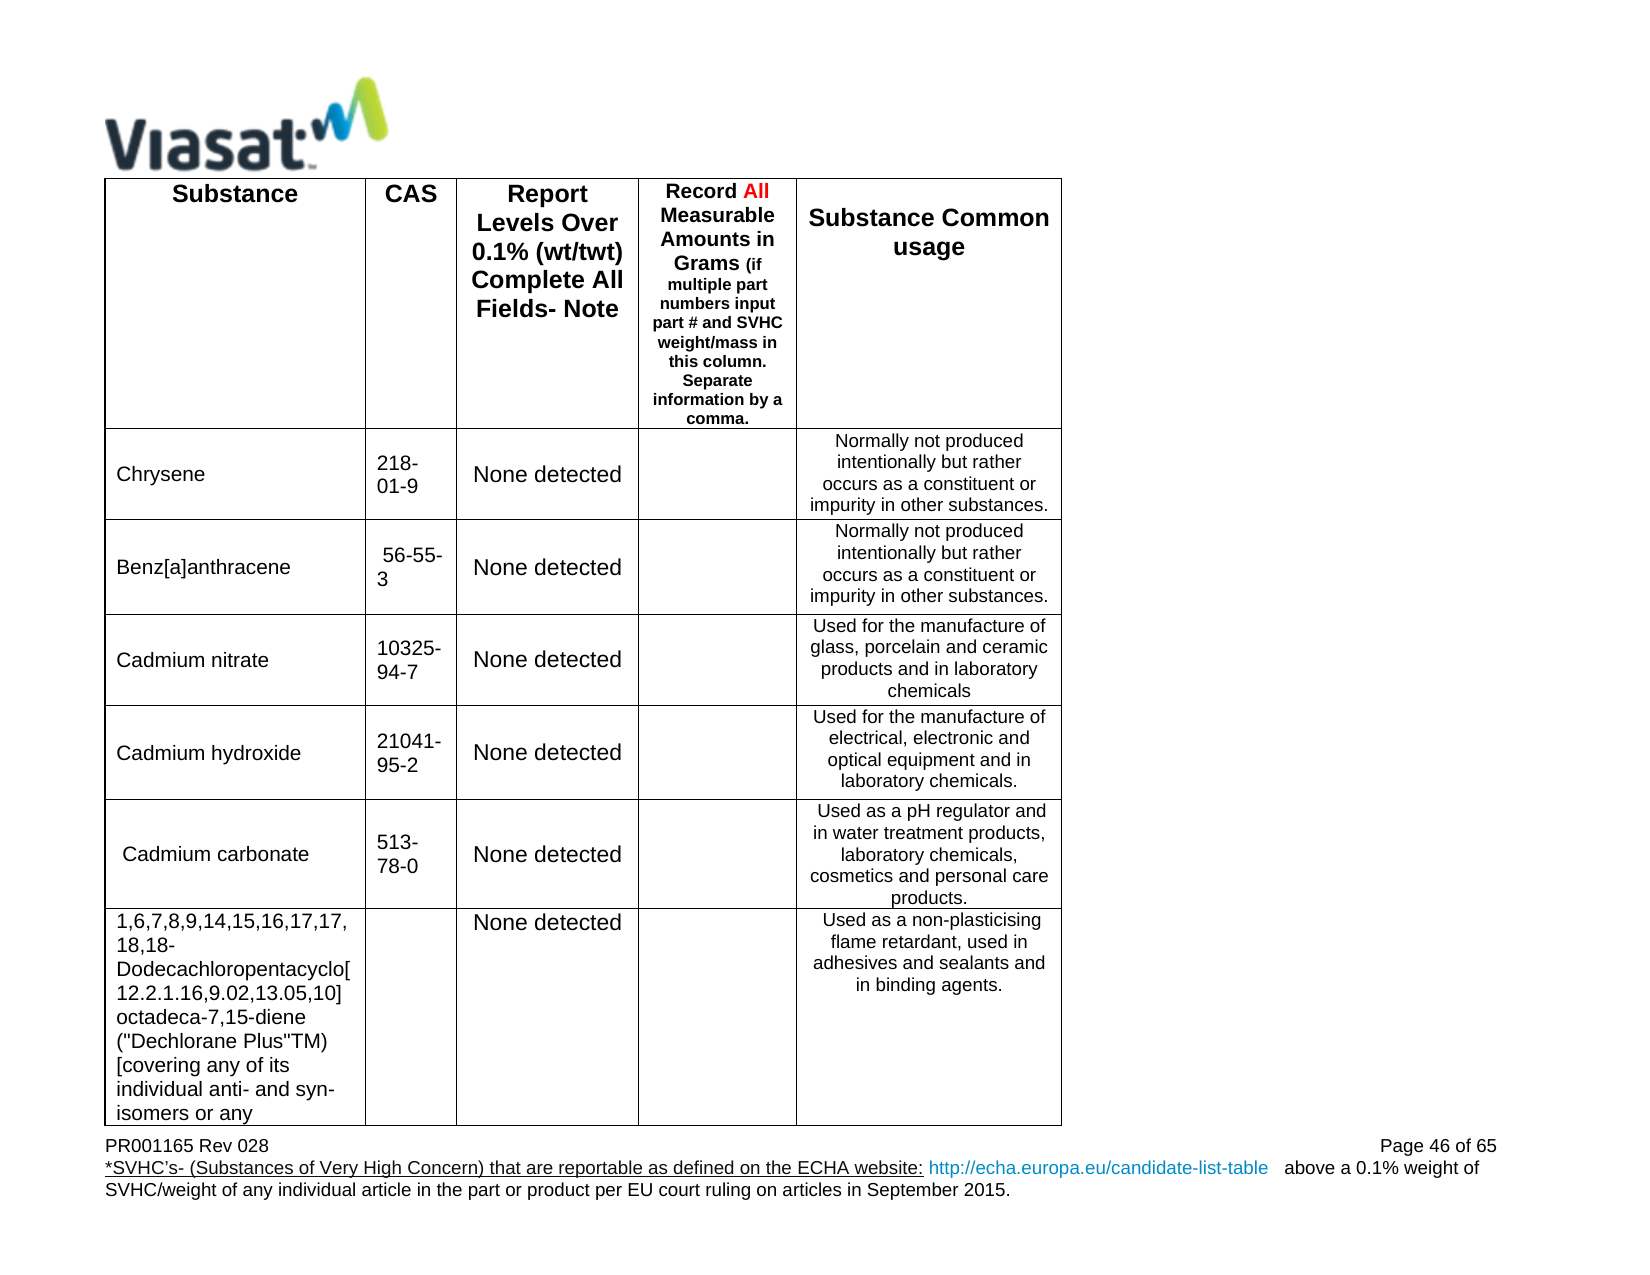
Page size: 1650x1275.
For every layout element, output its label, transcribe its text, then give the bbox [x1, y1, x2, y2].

picture [105, 75, 438, 178]
table_cell [457, 706, 638, 799]
table_cell 1,6,7,8,9,14,15,16,17,17,18,18-Dodecachloropentacyclo[12.2.1.16,9.02,13.05,10] octadeca-7,15-diene ("Dechlorane Plus"TM) [covering any of its individual anti- and syn-isomers or any combinationthereof] [106, 909, 365, 1125]
table_cell 10325-94-7 [366, 615, 456, 704]
table_cell Cadmium carbonate [106, 800, 365, 908]
table_cell [457, 909, 638, 1125]
table_header Record All Measurable Amounts in Grams (if multiple part numbers input part # and SVHC weight/mass in this column. Separate information by a comma. [639, 179, 796, 428]
table_cell Normally not produced intentionally but rather occurs as a constituent or impurity in other substances. [797, 520, 1061, 614]
table_cell Cadmium nitrate [106, 615, 365, 704]
table_cell Chrysene [106, 429, 365, 519]
table_cell [639, 800, 796, 908]
table_cell Used for the manufacture of glass, porcelain and ceramic products and in laboratory chemicals [797, 615, 1061, 704]
table_cell 56-55-3 [366, 520, 456, 614]
table_header CAS [366, 179, 456, 428]
table_cell [639, 520, 796, 614]
table_cell Used as a pH regulator and in water treatment products, laboratory chemicals, cosmetics and personal care products. [797, 800, 1061, 908]
table_cell Cadmium hydroxide [106, 706, 365, 799]
table_header Substance Common usage [797, 179, 1061, 428]
table_cell Used for the manufacture of electrical, electronic and optical equipment and in laboratory chemicals. [797, 706, 1061, 799]
table_cell Benz[a]anthracene [106, 520, 365, 614]
table_cell [457, 800, 638, 908]
table_cell [366, 909, 456, 1125]
table_cell [457, 520, 638, 614]
table_header Substance [106, 179, 365, 428]
table_header Report Levels Over 0.1% (wt/twt) Complete All Fields- Note [457, 179, 638, 428]
table_cell [639, 615, 796, 704]
table_cell 21041-95-2 [366, 706, 456, 799]
table_cell [639, 706, 796, 799]
table_cell [639, 429, 796, 519]
table_cell [639, 909, 796, 1125]
table_cell 218-01-9 [366, 429, 456, 519]
table_cell [457, 429, 638, 519]
table_cell Used as a non-plasticising flame retardant, used in adhesives and sealants and in binding agents. [797, 909, 1061, 1125]
table_cell [457, 615, 638, 704]
table_cell Normally not produced intentionally but rather occurs as a constituent or impurity in other substances. [797, 429, 1061, 519]
table_cell 513-78-0 [366, 800, 456, 908]
